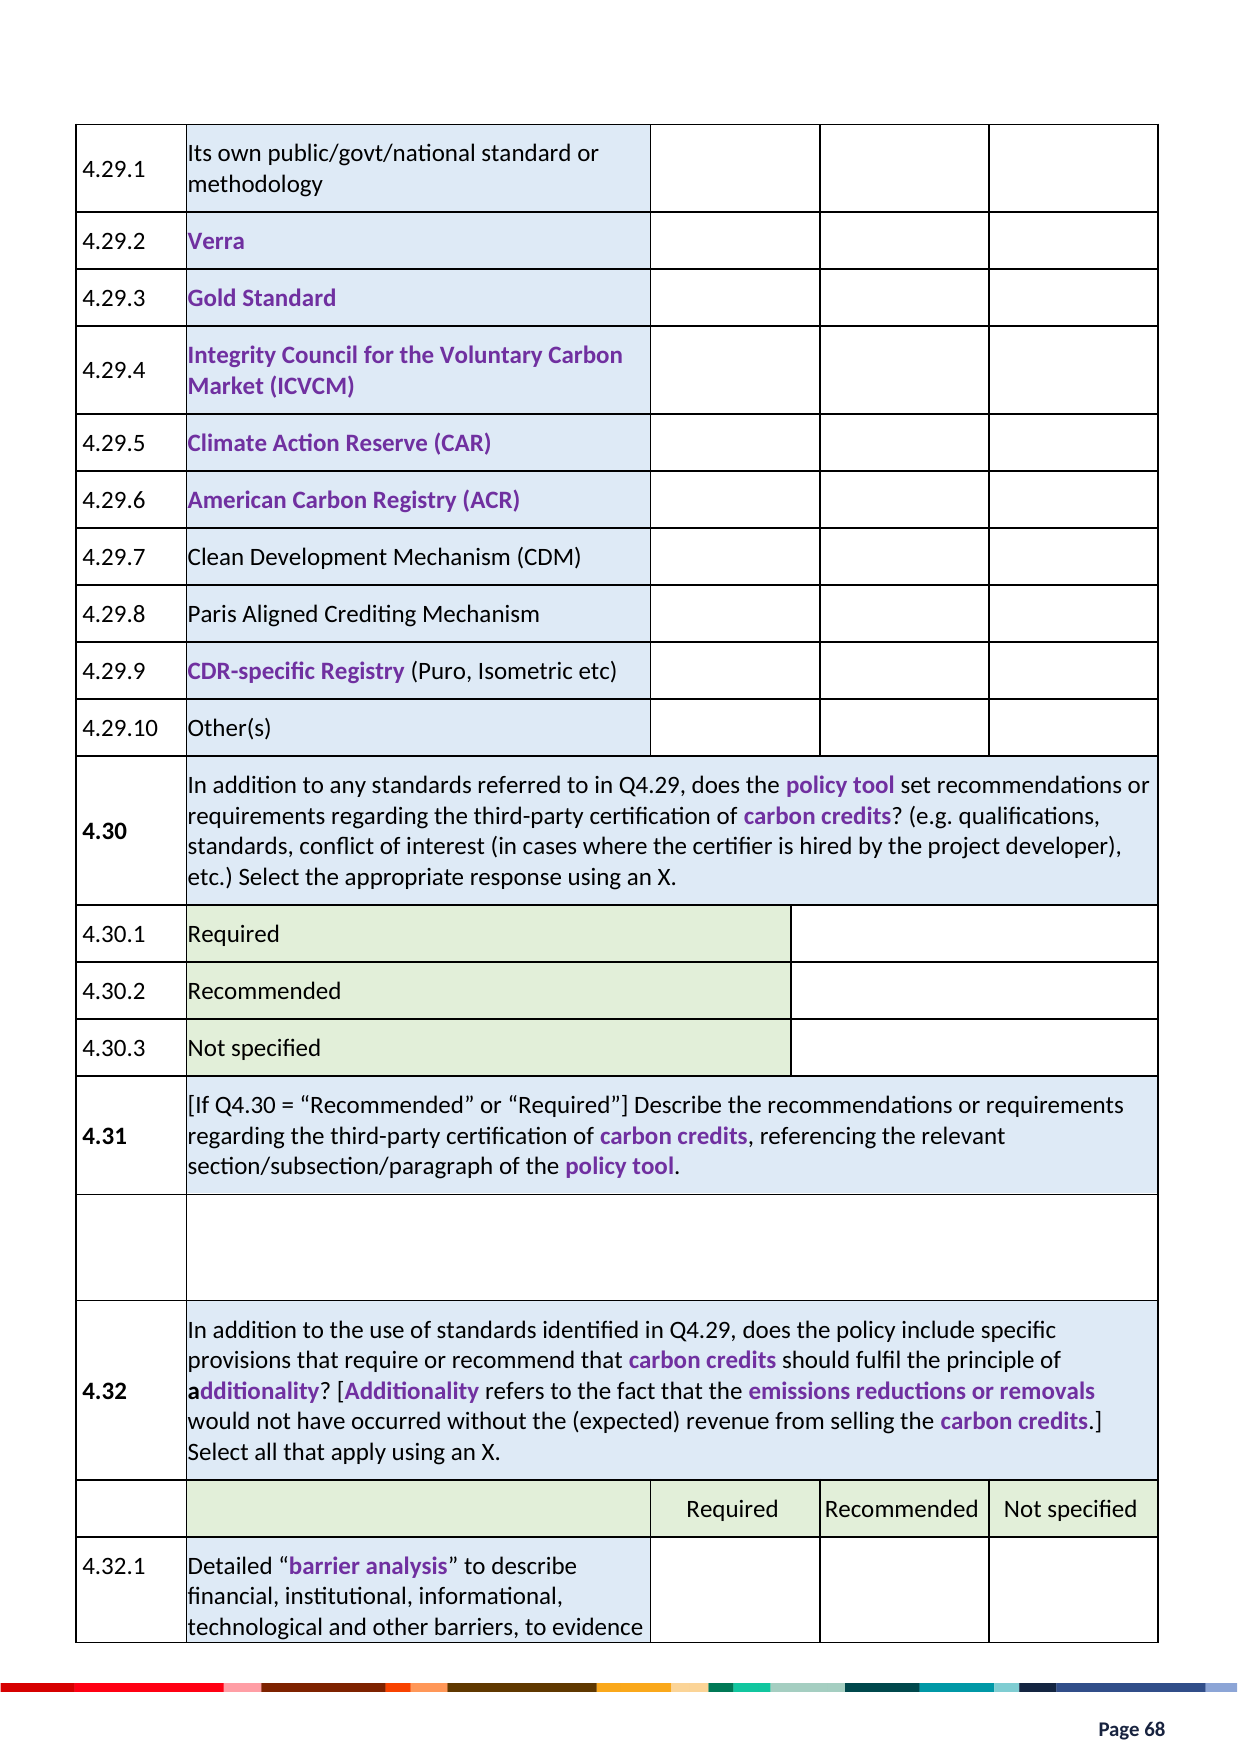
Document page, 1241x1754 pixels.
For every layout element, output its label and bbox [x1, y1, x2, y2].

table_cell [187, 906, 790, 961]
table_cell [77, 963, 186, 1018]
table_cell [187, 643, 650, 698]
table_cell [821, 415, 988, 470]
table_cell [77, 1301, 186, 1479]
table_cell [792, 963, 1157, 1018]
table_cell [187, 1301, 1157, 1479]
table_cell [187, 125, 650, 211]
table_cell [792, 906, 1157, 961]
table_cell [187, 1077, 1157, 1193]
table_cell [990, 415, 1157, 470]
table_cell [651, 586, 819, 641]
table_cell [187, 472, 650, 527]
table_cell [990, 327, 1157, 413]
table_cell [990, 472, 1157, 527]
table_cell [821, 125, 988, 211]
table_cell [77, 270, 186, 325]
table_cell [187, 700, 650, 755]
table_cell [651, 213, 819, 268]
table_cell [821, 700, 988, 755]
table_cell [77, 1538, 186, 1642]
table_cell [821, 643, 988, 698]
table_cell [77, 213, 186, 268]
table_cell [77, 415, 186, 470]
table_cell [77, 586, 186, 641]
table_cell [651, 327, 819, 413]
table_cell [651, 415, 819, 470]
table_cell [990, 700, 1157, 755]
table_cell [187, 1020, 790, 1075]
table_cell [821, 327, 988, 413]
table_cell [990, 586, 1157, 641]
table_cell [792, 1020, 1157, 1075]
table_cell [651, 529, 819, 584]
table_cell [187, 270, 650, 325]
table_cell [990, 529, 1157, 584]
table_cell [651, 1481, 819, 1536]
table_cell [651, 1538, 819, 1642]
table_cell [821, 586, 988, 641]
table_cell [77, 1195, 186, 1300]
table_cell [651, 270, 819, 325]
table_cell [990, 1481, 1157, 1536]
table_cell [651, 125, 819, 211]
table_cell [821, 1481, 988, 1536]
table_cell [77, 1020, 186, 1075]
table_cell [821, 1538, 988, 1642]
picture [0, 1683, 1236, 1692]
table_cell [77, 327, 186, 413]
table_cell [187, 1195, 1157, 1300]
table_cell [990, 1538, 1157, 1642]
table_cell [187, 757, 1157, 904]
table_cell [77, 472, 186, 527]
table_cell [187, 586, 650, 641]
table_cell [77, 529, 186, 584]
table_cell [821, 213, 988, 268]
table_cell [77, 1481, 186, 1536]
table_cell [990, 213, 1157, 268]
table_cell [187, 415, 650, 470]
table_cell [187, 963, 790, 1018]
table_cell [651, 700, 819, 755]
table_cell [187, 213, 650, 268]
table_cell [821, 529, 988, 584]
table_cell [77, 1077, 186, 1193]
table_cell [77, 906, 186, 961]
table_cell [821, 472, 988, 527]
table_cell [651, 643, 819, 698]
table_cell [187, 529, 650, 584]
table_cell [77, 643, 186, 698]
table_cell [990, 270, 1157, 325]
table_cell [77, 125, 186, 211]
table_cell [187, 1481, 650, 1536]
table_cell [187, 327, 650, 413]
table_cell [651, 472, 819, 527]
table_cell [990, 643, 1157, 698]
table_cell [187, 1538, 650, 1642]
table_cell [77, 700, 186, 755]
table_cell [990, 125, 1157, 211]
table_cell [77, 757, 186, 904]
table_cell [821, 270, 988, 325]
